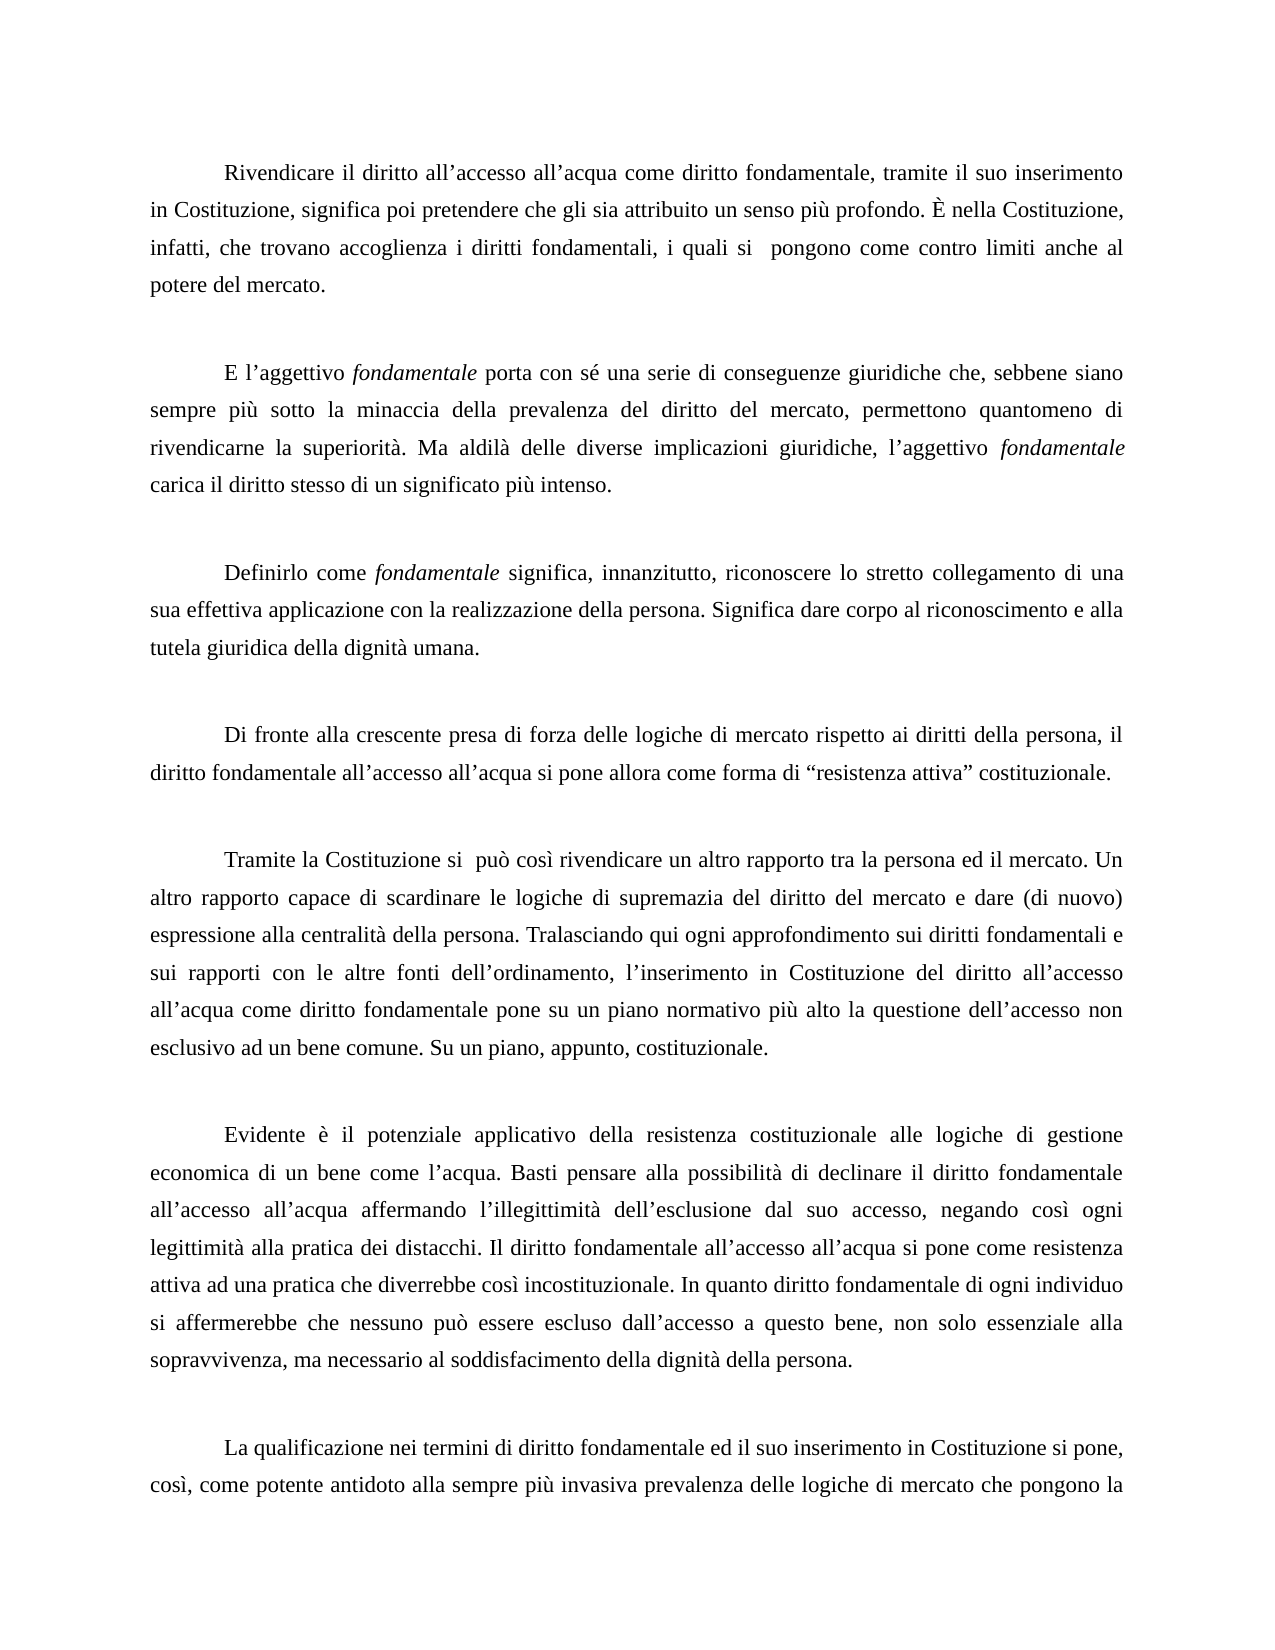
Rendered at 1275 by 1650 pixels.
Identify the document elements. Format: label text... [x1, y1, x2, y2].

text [150, 1425, 1125, 1500]
text Di fronte alla crescente presa di forza delle logiche di mercato rispetto ai diritti della persona, il diritto fondamentale all’accesso all’acqua si pone allora come forma di “resistenza attiva” costituzionale. [150, 712, 1125, 787]
text E l’aggettivo fondamentale porta con sé una serie di conseguenze giuridiche che, sebbene siano sempre più sotto la minaccia della prevalenza del diritto del mercato, permettono quantomeno di rivendicarne la superiorità. Ma aldilà delle diverse implicazioni giuridiche, l’aggettivo fondamentale carica il diritto stesso di un significato più intenso. [150, 350, 1125, 500]
text Definirlo come fondamentale significa, innanzitutto, riconoscere lo stretto collegamento di una sua effettiva applicazione con la realizzazione della persona. Significa dare corpo al riconoscimento e alla tutela giuridica della dignità umana. [150, 550, 1125, 662]
text Tramite la Costituzione si può così rivendicare un altro rapporto tra la persona ed il mercato. Un altro rapporto capace di scardinare le logiche di supremazia del diritto del mercato e dare (di nuovo) espressione alla centralità della persona. Tralasciando qui ogni approfondimento sui diritti fondamentali e sui rapporti con le altre fonti dell’ordinamento, l’inserimento in Costituzione del diritto all’accesso all’acqua come diritto fondamentale pone su un piano normativo più alto la questione dell’accesso non esclusivo ad un bene comune. Su un piano, appunto, costituzionale. [150, 837, 1125, 1062]
text Evidente è il potenziale applicativo della resistenza costituzionale alle logiche di gestione economica di un bene come l’acqua. Basti pensare alla possibilità di declinare il diritto fondamentale all’accesso all’acqua affermando l’illegittimità dell’esclusione dal suo accesso, negando così ogni legittimità alla pratica dei distacchi. Il diritto fondamentale all’accesso all’acqua si pone come resistenza attiva ad una pratica che diverrebbe così incostituzionale. In quanto diritto fondamentale di ogni individuo si affermerebbe che nessuno può essere escluso dall’accesso a questo bene, non solo essenziale alla sopravvivenza, ma necessario al soddisfacimento della dignità della persona. [150, 1112, 1125, 1375]
text Rivendicare il diritto all’accesso all’acqua come diritto fondamentale, tramite il suo inserimento in Costituzione, significa poi pretendere che gli sia attribuito un senso più profondo. È nella Costituzione, infatti, che trovano accoglienza i diritti fondamentali, i quali si pongono come contro limiti anche al potere del mercato. [150, 150, 1125, 300]
